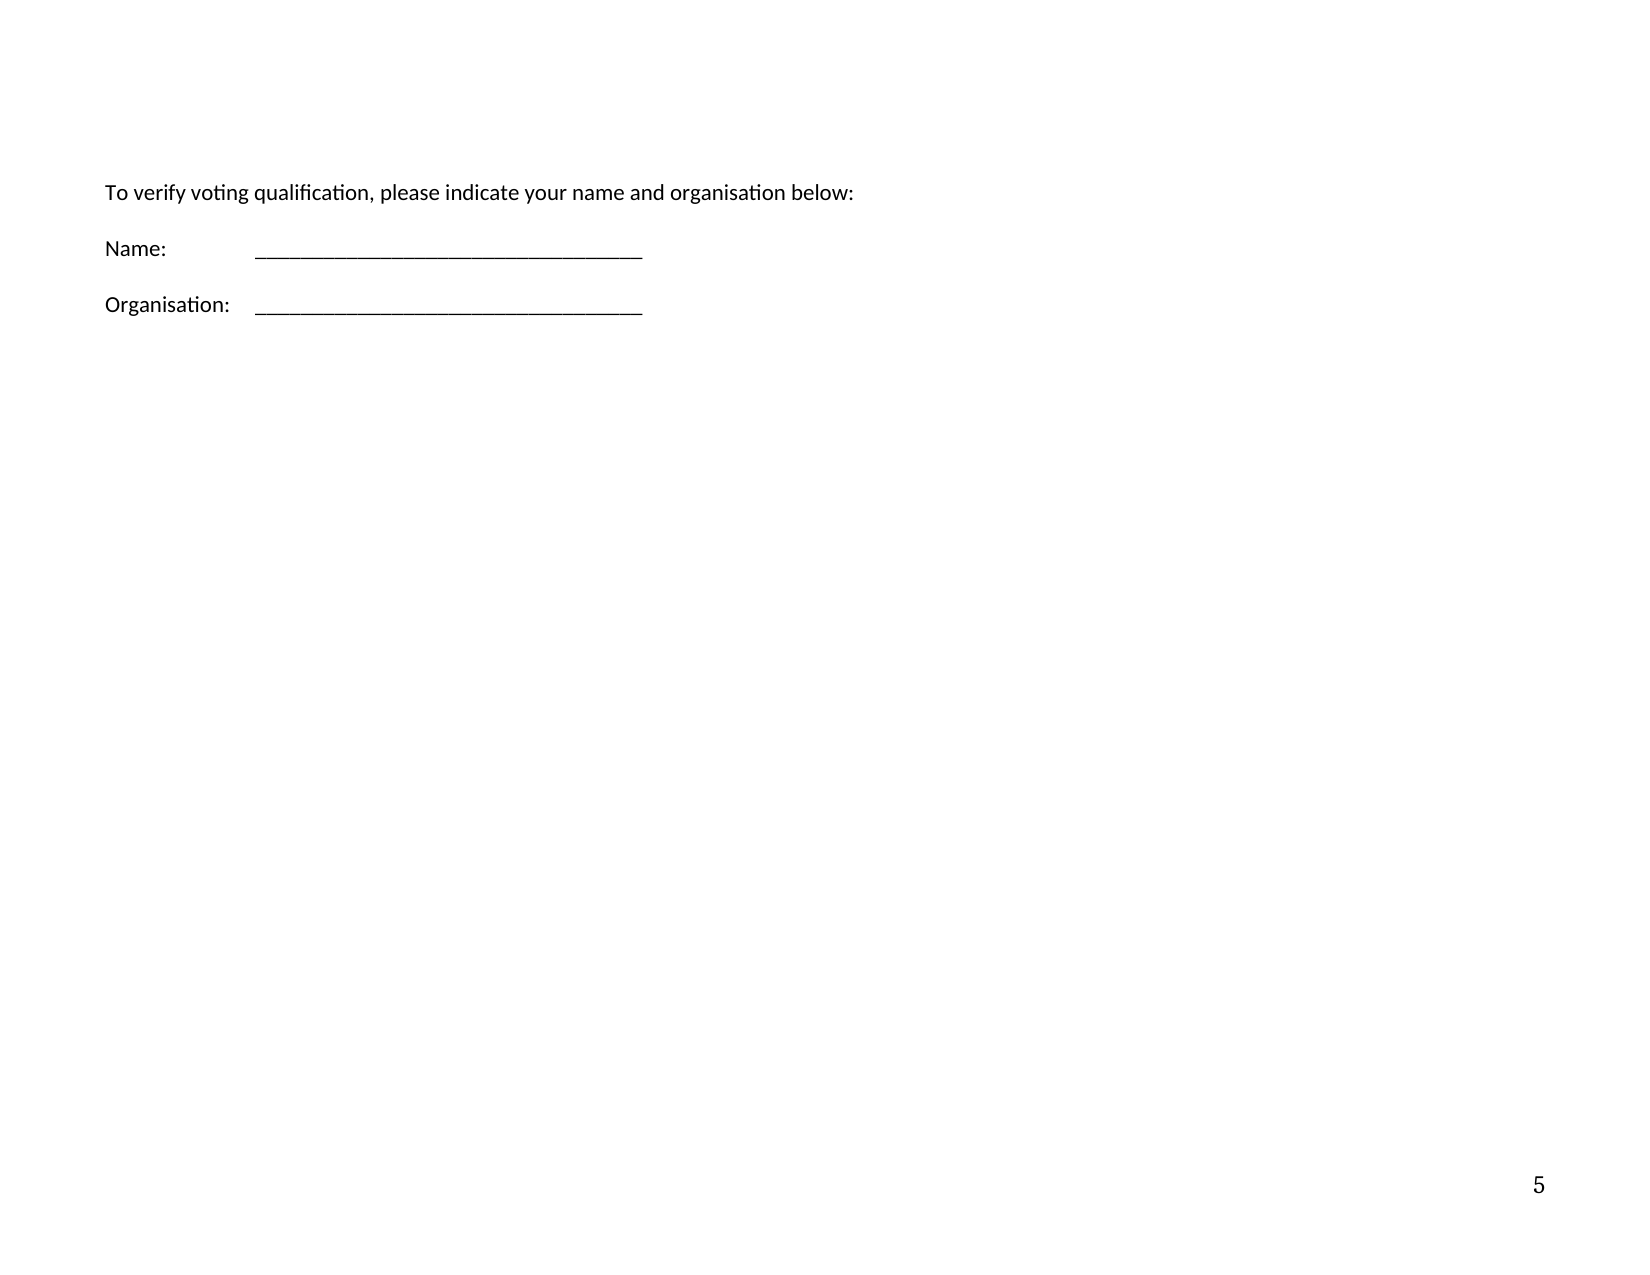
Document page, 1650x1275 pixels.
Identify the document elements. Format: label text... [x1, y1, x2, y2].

text To verify voting qualification, please indicate your name and organisation below: [105, 178, 1545, 206]
text Organisation: __________________________________ [105, 290, 1545, 318]
text Name: __________________________________ [105, 234, 1545, 262]
